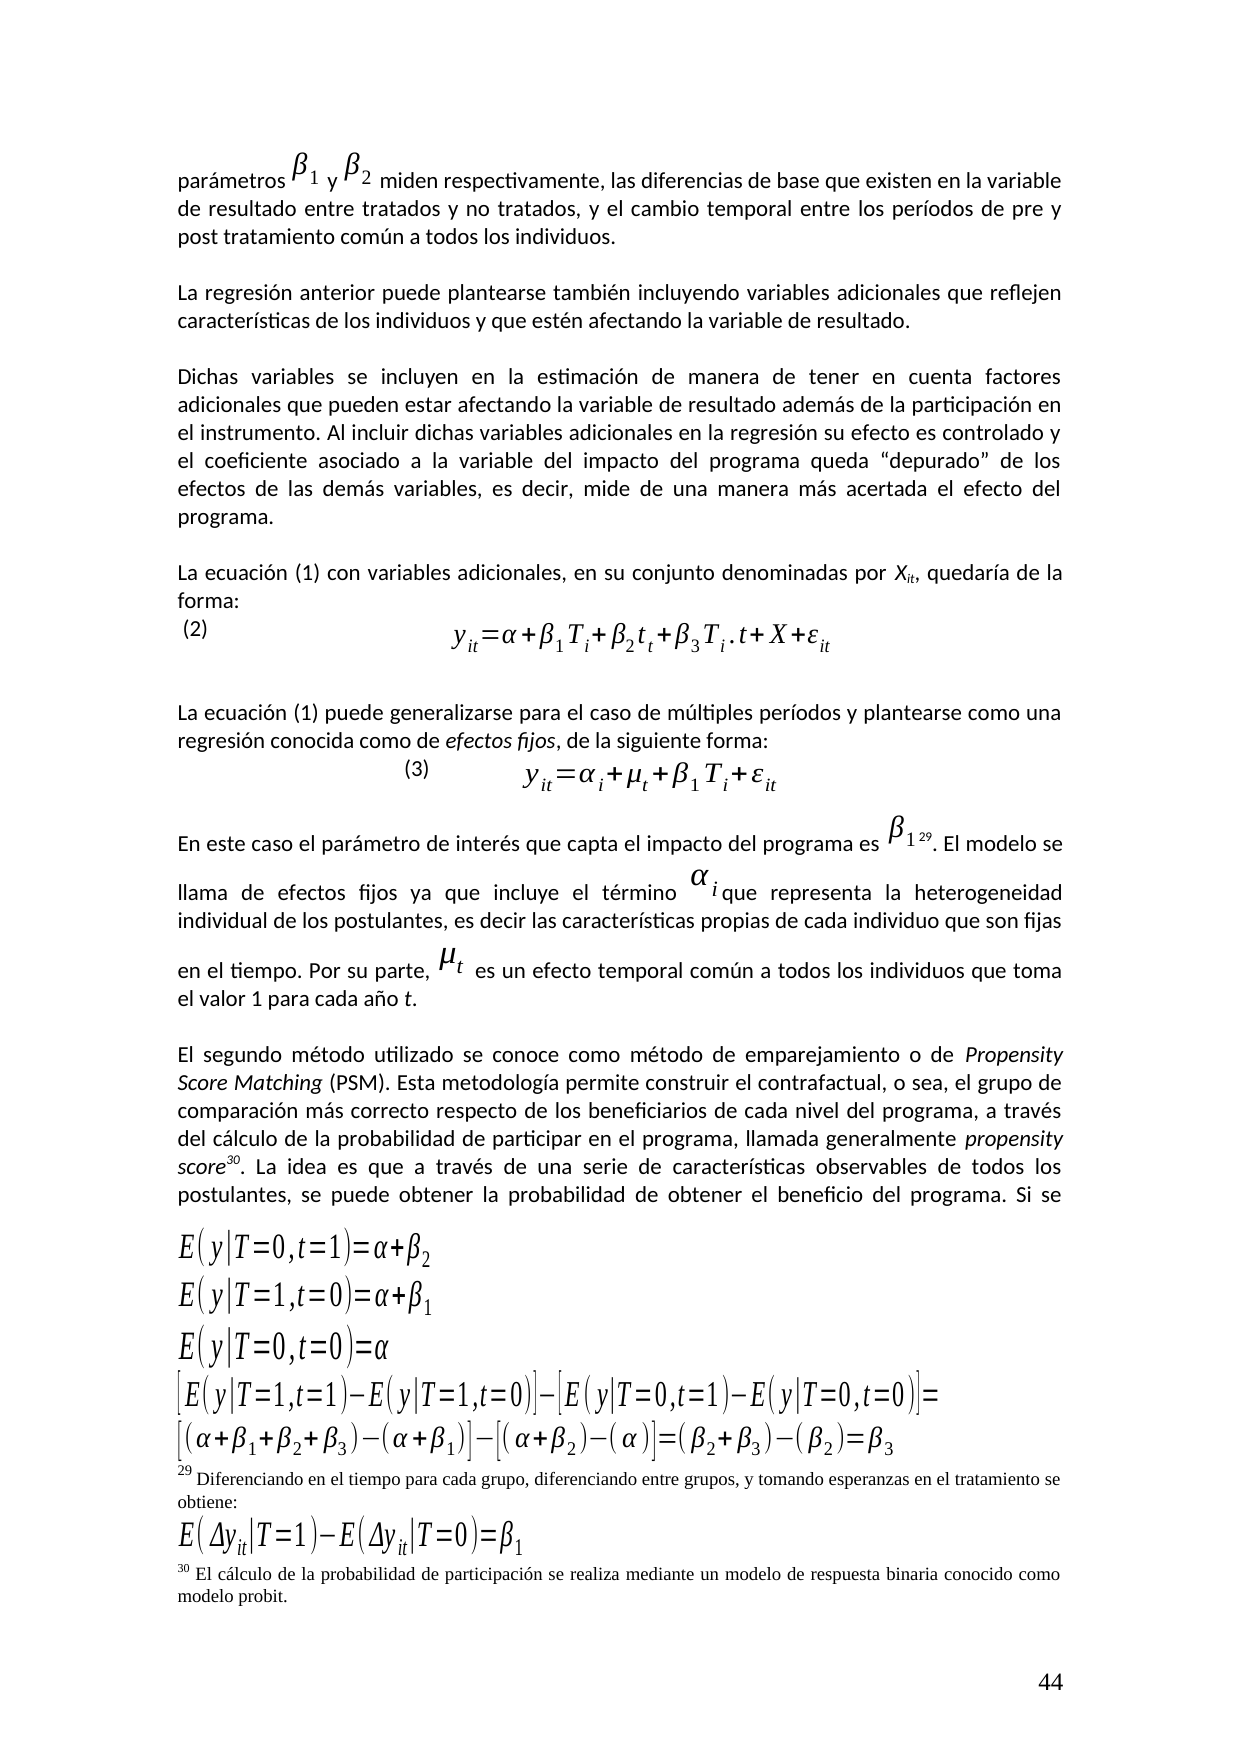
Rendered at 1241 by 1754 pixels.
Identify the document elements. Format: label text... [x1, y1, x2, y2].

text El segundo método utilizado se conoce como método de emparejamiento o de Propensity Score Matching (PSM). Esta metodología permite construir el contrafactual, o sea, el grupo de comparación más correcto respecto de los beneficiarios de cada nivel del programa, a través del cálculo de la probabilidad de participar en el programa, llamada generalmente propensity score. La idea es que a través de una serie de características observables de todos los postulantes, se puede obtener la probabilidad de obtener el beneficio del programa. Si se asume que la elección de los beneficiarios se hace solamente a través de las características observables de los individuos, esa probabilidad resume todas las características del individuo y por lo tanto se asume que dos individuos con probabilidad de participación similares tienen también similares características. Entonces la metodología PSM propone asignar a cada individuo del grupo de tratamiento, un “clon” del grupo de control, cuyo “parecido” se busca mediante la probabilidad de participación. A partir de ese emparejamiento entre participantes y no participantes en base al propensity score, se compara la variable de resultado sobre la cual se quiere evaluar el efecto del programa, siendo la diferencia en esa variable entre participantes y no participantes emparejados, el impacto estimado del programa. [177, 1040, 1063, 1208]
text En este caso el parámetro de interés que capta el impacto del programa es . El modelo se llama de efectos fijos ya que incluye el término que representa la heterogeneidad individual de los postulantes, es decir las características propias de cada individuo que son fijas en el tiempo. Por su parte, es un efecto temporal común a todos los individuos que toma el valor 1 para cada año t. [177, 810, 1063, 1012]
text Dichas variables se incluyen en la estimación de manera de tener en cuenta factores adicionales que pueden estar afectando la variable de resultado además de la participación en el instrumento. Al incluir dichas variables adicionales en la regresión su efecto es controlado y el coeficiente asociado a la variable del impacto del programa queda “depurado” de los efectos de las demás variables, es decir, mide de una manera más acertada el efecto del programa. [177, 362, 1063, 530]
text (2) [177, 614, 1063, 642]
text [177, 148, 1063, 250]
text La regresión anterior puede plantearse también incluyendo variables adicionales que reflejen características de los individuos y que estén afectando la variable de resultado. [177, 278, 1063, 334]
text (3) [177, 754, 1063, 782]
text La ecuación (1) puede generalizarse para el caso de múltiples períodos y plantearse como una regresión conocida como de efectos fijos, de la siguiente forma: [177, 698, 1063, 754]
text La ecuación (1) con variables adicionales, en su conjunto denominadas por Xit, quedaría de la forma: [177, 558, 1063, 614]
